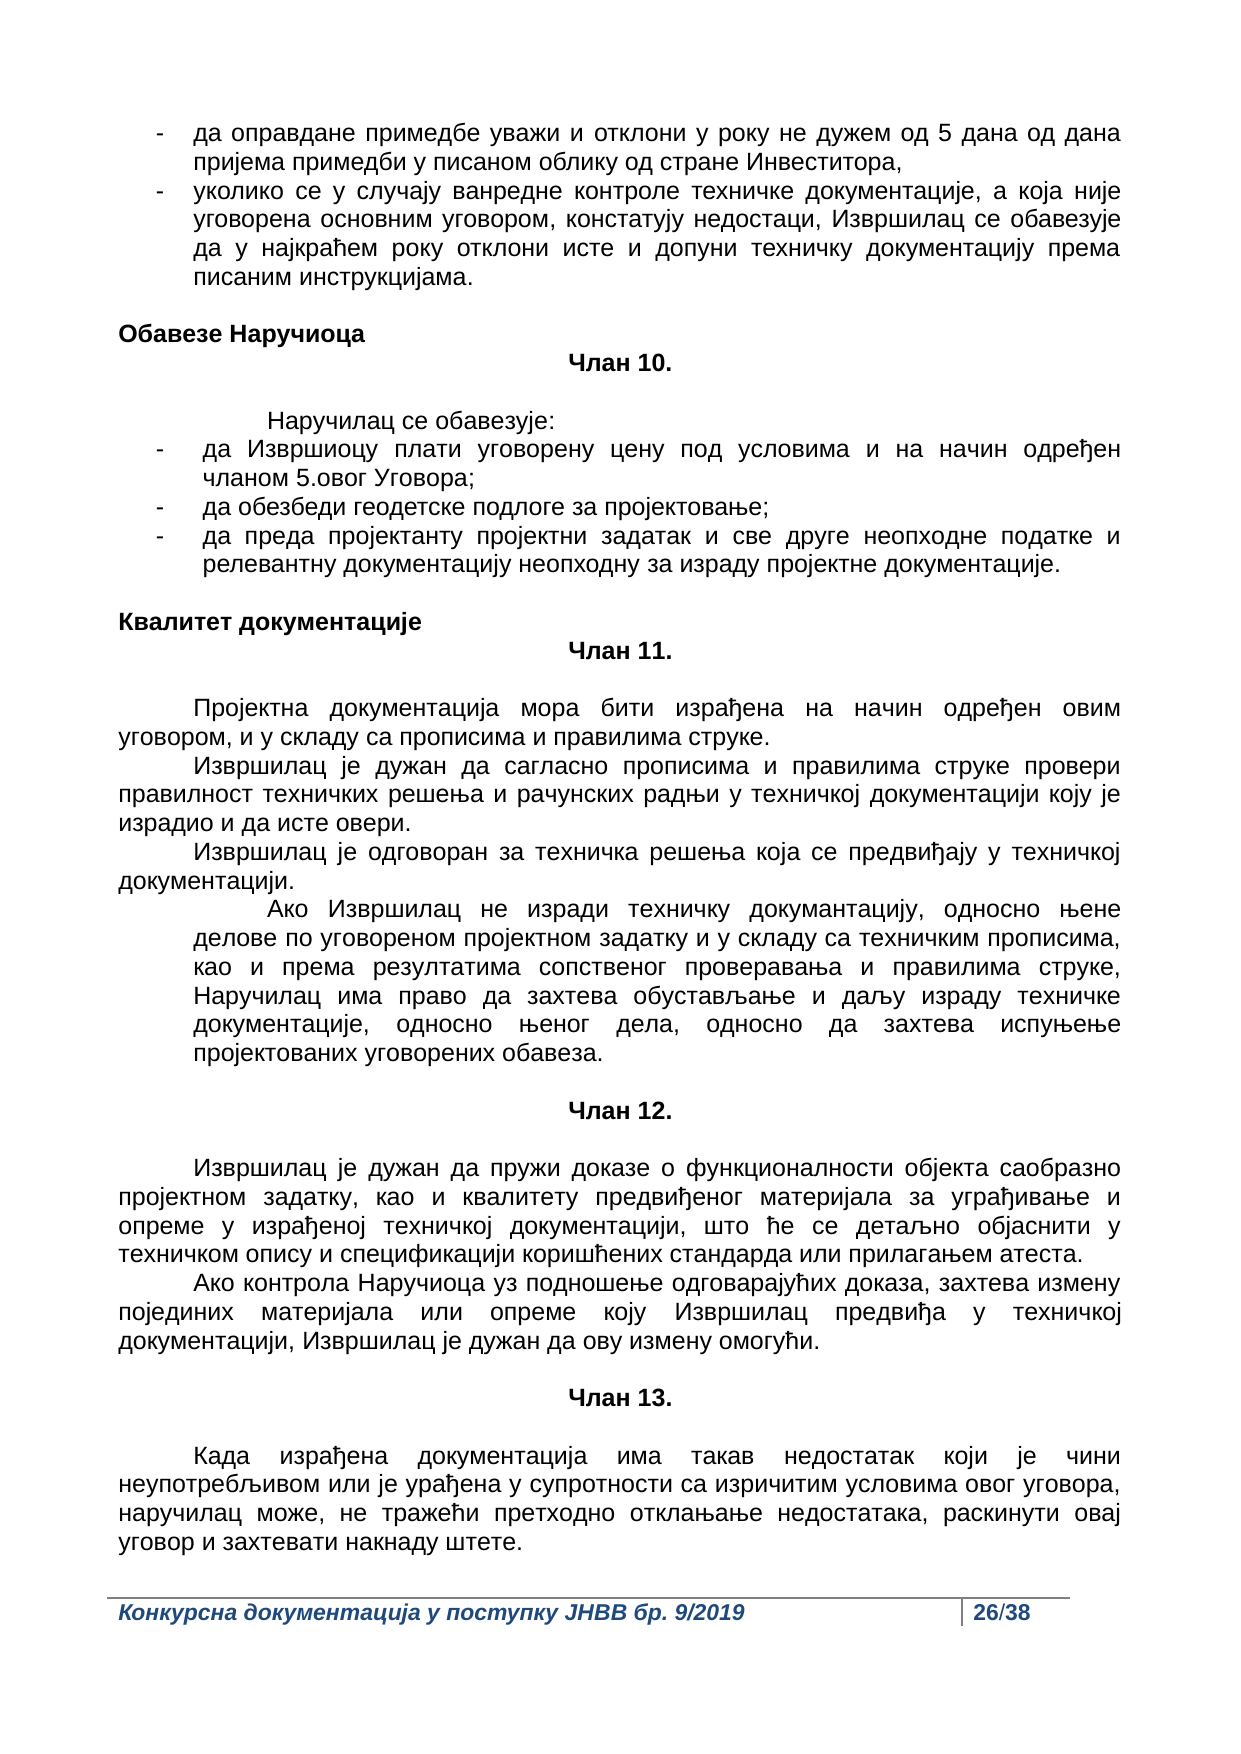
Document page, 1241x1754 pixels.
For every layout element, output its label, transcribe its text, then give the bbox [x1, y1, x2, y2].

list уколико се у случају ванредне контроле техничке документације, a која није уговорена основним уговором, констатују недостаци, Извршилац се обавезује да у најкраћем року отклони исте и допуни техничку документацију према писаним инструкцијама. [156, 176, 1122, 291]
text Квалитет документације [118, 607, 1122, 636]
text Члан 13. [118, 1383, 1122, 1412]
text Члан 10. [118, 348, 1122, 377]
text Члан 12. [118, 1096, 1122, 1124]
text Наручилац се обавезује: [193, 406, 1122, 434]
text Извршилац је одговоран за техничка решења која се предвиђају у техничкој документацији. [118, 837, 1122, 894]
list да оправдане примедбе уважи и отклони у року не дужем од 5 дана од дана пријема примедби у писаном облику од стране Инвеститора, [156, 118, 1122, 176]
text Ако Извршилац не изради техничку докумантацију, односно њене делове по уговореном пројектном задатку и у складу са техничким прописима, као и према резултатима сопственог проверавања и правилима струке, Наручилац има право да захтева обустављање и даљу израду техничке документације, односно њеног дела, односно да захтева испуњење пројектованих уговорених обавеза. [193, 894, 1122, 1067]
text Када израђена документација има такав недостатак који је чини неупотребљивом или је урађена у супротности са изричитим условима овог уговора, наручилац може, не тражећи претходно отклањање недостатака, раскинути овај уговор и захтевати накнаду штете. [118, 1441, 1122, 1556]
text Пројектна документација мора бити израђена на начин одређен овим уговором, и у складу са прописима и правилима струке. [118, 693, 1122, 751]
text Извршилац је дужан да пружи доказе о функционалности објекта саобразно пројектном задатку, као и квалитету предвиђеног материјала за уграђивање и опреме у израђеној техничкој документацији, што ће се детаљно објаснити у техничком опису и спецификацији коришћених стандарда или прилагањем атеста. [118, 1153, 1122, 1268]
text Ако контрола Наручиоца уз подношење одговарајућих доказа, захтева измену појединих материјала или опреме коју Извршилац предвиђа у техничкој документацији, Извршилац је дужан да ову измену омогући. [118, 1268, 1122, 1354]
text Члан 11. [118, 636, 1122, 664]
list да Извршиоцу плати уговорену цену под условима и на начин одређен чланом 5.овог Уговора; [156, 434, 1122, 492]
text Обавезе Наручиоца [118, 319, 1122, 348]
text Извршилац је дужан да сагласно прописима и правилима струке провери правилност техничких решења и рачунских радњи у техничкој документацији коју је израдио и да исте овери. [118, 751, 1122, 837]
list да обезбеди геодетске подлоге за пројектовање; [156, 492, 1122, 521]
list да преда пројектанту пројектни задатак и све друге неопходне податке и релевантну документацију неопходну за израду пројектне документације. [156, 521, 1122, 578]
